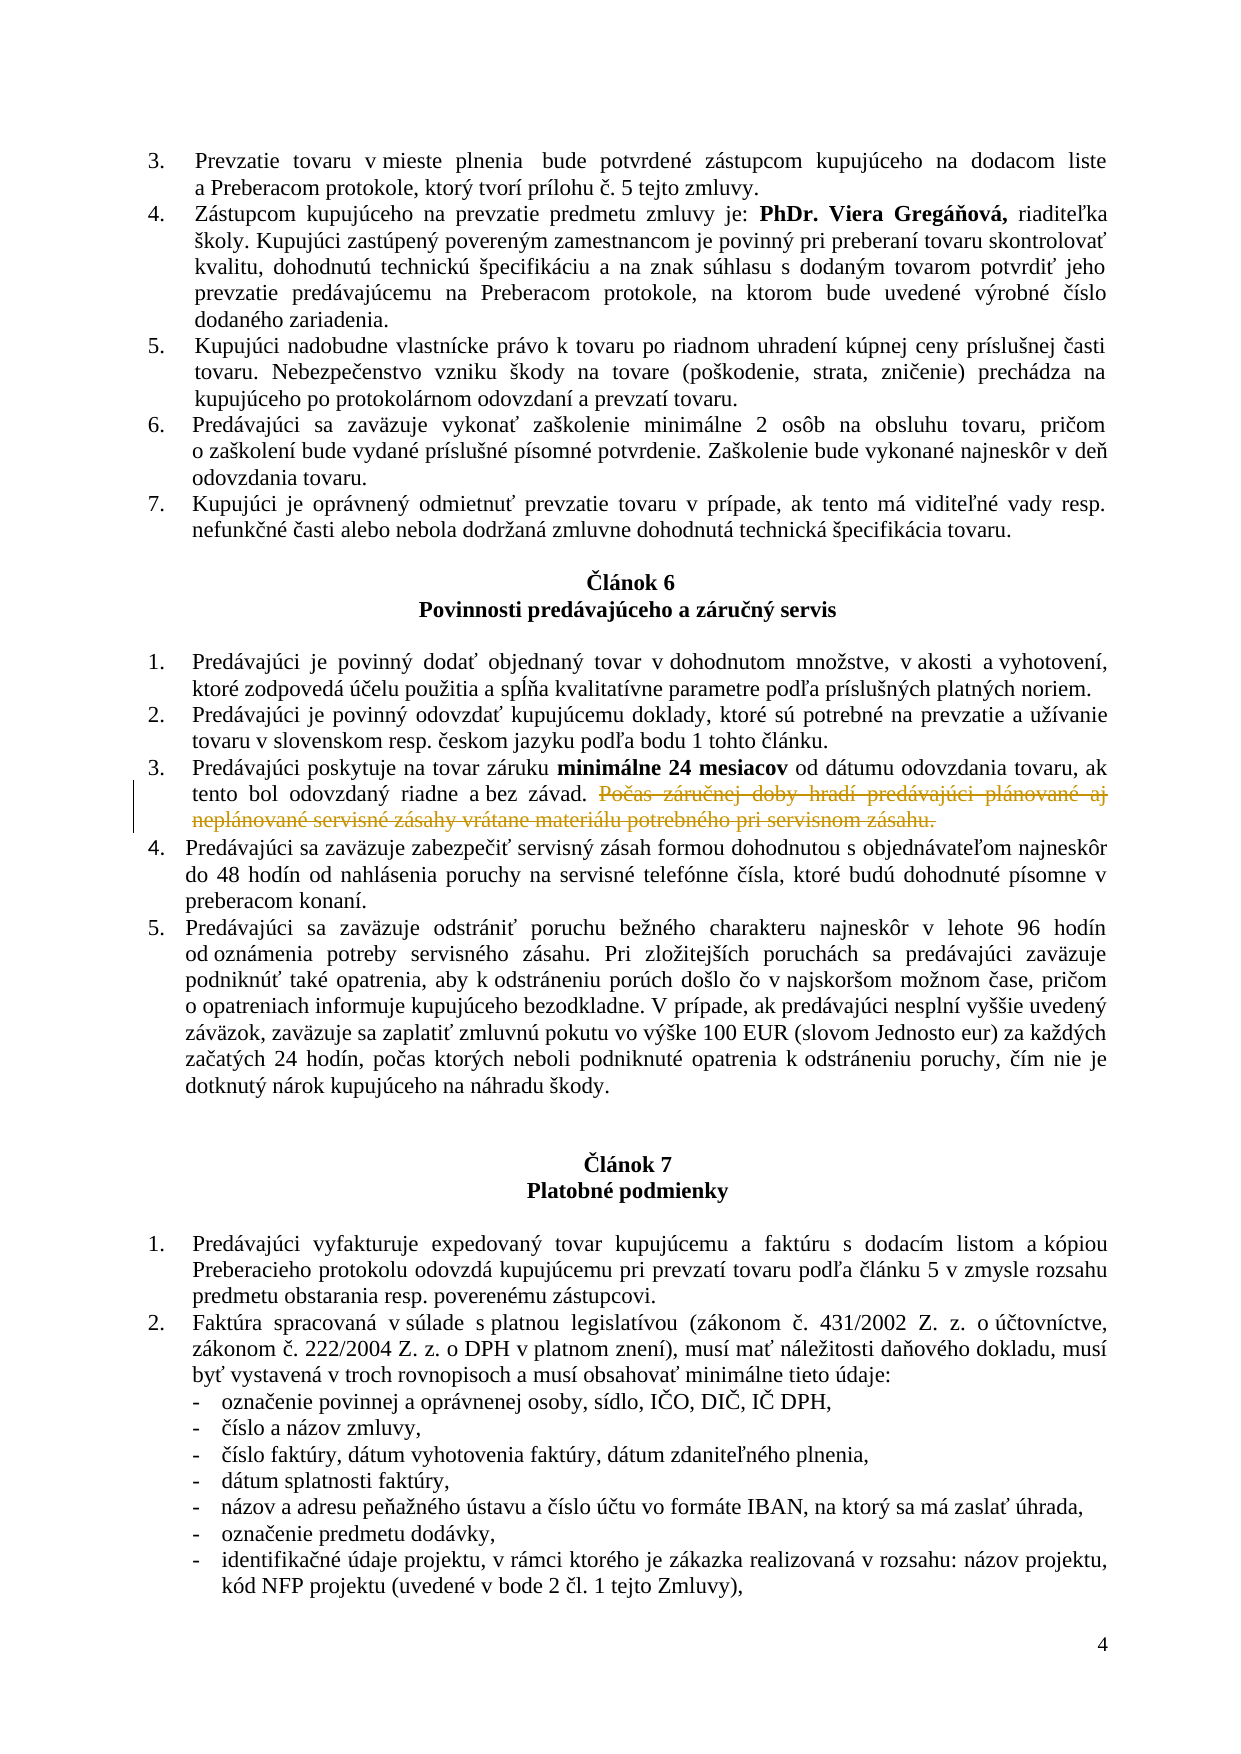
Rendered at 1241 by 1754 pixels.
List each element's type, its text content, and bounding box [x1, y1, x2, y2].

text 2. Faktúra spracovaná v súlade s platnou legislatívou (zákonom č. 431/2002 Z. z. o účtovníctve, zákonom č. 222/2004 Z. z. o DPH v platnom znení), musí mať náležitosti daňového dokladu, musí byť vystavená v troch rovnopisoch a musí obsahovať minimálne tieto údaje: [148, 1309, 1107, 1388]
text 5. Kupujúci nadobudne vlastnícke právo k tovaru po riadnom uhradení kúpnej ceny príslušnej časti tovaru. Nebezpečenstvo vzniku škody na tovare (poškodenie, strata, zničenie) prechádza na kupujúceho po protokolárnom odovzdaní a prevzatí tovaru. [148, 332, 1107, 411]
text 4. Zástupcom kupujúceho na prevzatie predmetu zmluvy je: PhDr. Viera Gregáňová, riaditeľka školy. Kupujúci zastúpený povereným zamestnancom je povinný pri preberaní tovaru skontrolovať kvalitu, dohodnutú technickú špecifikáciu a na znak súhlasu s dodaným tovarom potvrdiť jeho prevzatie predávajúcemu na Preberacom protokole, na ktorom bude uvedené výrobné číslo dodaného zariadenia. [148, 200, 1107, 332]
text - označenie povinnej a oprávnenej osoby, sídlo, IČO, DIČ, IČ DPH, [192, 1388, 1107, 1414]
text Článok 7 [148, 1151, 1107, 1177]
text 3. Prevzatie tovaru v mieste plnenia bude potvrdené zástupcom kupujúceho na dodacom liste a Preberacom protokole, ktorý tvorí prílohu č. 5 tejto zmluvy. [148, 148, 1107, 200]
list Predávajúci sa zaväzuje odstrániť poruchu bežného charakteru najneskôr v lehote 96 hodín od oznámenia potreby servisného zásahu. Pri zložitejších poruchách sa predávajúci zaväzuje podniknúť také opatrenia, aby k odstráneniu porúch došlo čo v najskoršom možnom čase, pričom o opatreniach informuje kupujúceho bezodkladne. V prípade, ak predávajúci nesplní vyššie uvedený záväzok, zaväzuje sa zaplatiť zmluvnú pokutu vo výške 100 EUR (slovom Jednosto eur) za každých začatých 24 hodín, počas ktorých neboli podniknuté opatrenia k odstráneniu poruchy, čím nie je dotknutý nárok kupujúceho na náhradu škody. [148, 913, 1107, 1098]
text Povinnosti predávajúceho a záručný servis [148, 596, 1107, 622]
text - dátum splatnosti faktúry, [192, 1467, 1107, 1493]
text - označenie predmetu dodávky, [192, 1520, 1107, 1546]
text 2. Predávajúci je povinný odovzdať kupujúcemu doklady, ktoré sú potrebné na prevzatie a užívanie tovaru v slovenskom resp. českom jazyku podľa bodu 1 tohto článku. [148, 701, 1107, 754]
text 7. Kupujúci je oprávnený odmietnuť prevzatie tovaru v prípade, ak tento má viditeľné vady resp. nefunkčné časti alebo nebola dodržaná zmluvne dohodnutá technická špecifikácia tovaru. [148, 490, 1107, 543]
list Predávajúci sa zaväzuje zabezpečiť servisný zásah formou dohodnutou s objednávateľom najneskôr do 48 hodín od nahlásenia poruchy na servisné telefónne čísla, ktoré budú dohodnuté písomne v preberacom konaní. [148, 833, 1107, 913]
text - identifikačné údaje projektu, v rámci ktorého je zákazka realizovaná v rozsahu: názov projektu, kód NFP projektu (uvedené v bode 2 čl. 1 tejto Zmluvy), [192, 1546, 1107, 1599]
text 6. Predávajúci sa zaväzuje vykonať zaškolenie minimálne 2 osôb na obsluhu tovaru, pričom o zaškolení bude vydané príslušné písomné potvrdenie. Zaškolenie bude vykonané najneskôr v deň odovzdania tovaru. [148, 411, 1107, 490]
text - číslo a názov zmluvy, [192, 1414, 1107, 1441]
text 1. Predávajúci vyfakturuje expedovaný tovar kupujúcemu a faktúru s dodacím listom a kópiou Preberacieho protokolu odovzdá kupujúcemu pri prevzatí tovaru podľa článku 5 v zmysle rozsahu predmetu obstarania resp. poverenému zástupcovi. [148, 1230, 1107, 1309]
text 1. Predávajúci je povinný dodať objednaný tovar v dohodnutom množstve, v akosti a vyhotovení, ktoré zodpovedá účelu použitia a spĺňa kvalitatívne parametre podľa príslušných platných noriem. [148, 648, 1107, 701]
text Platobné podmienky [148, 1177, 1107, 1203]
text - číslo faktúry, dátum vyhotovenia faktúry, dátum zdaniteľného plnenia, [192, 1441, 1107, 1467]
text - názov a adresu peňažného ústavu a číslo účtu vo formáte IBAN, na ktorý sa má zaslať úhrada, [192, 1493, 1107, 1520]
text Článok 6 [148, 569, 1107, 596]
text 3. Predávajúci poskytuje na tovar záruku minimálne 24 mesiacov od dátumu odovzdania tovaru, ak tento bol odovzdaný riadne a bez závad. [148, 754, 1107, 833]
